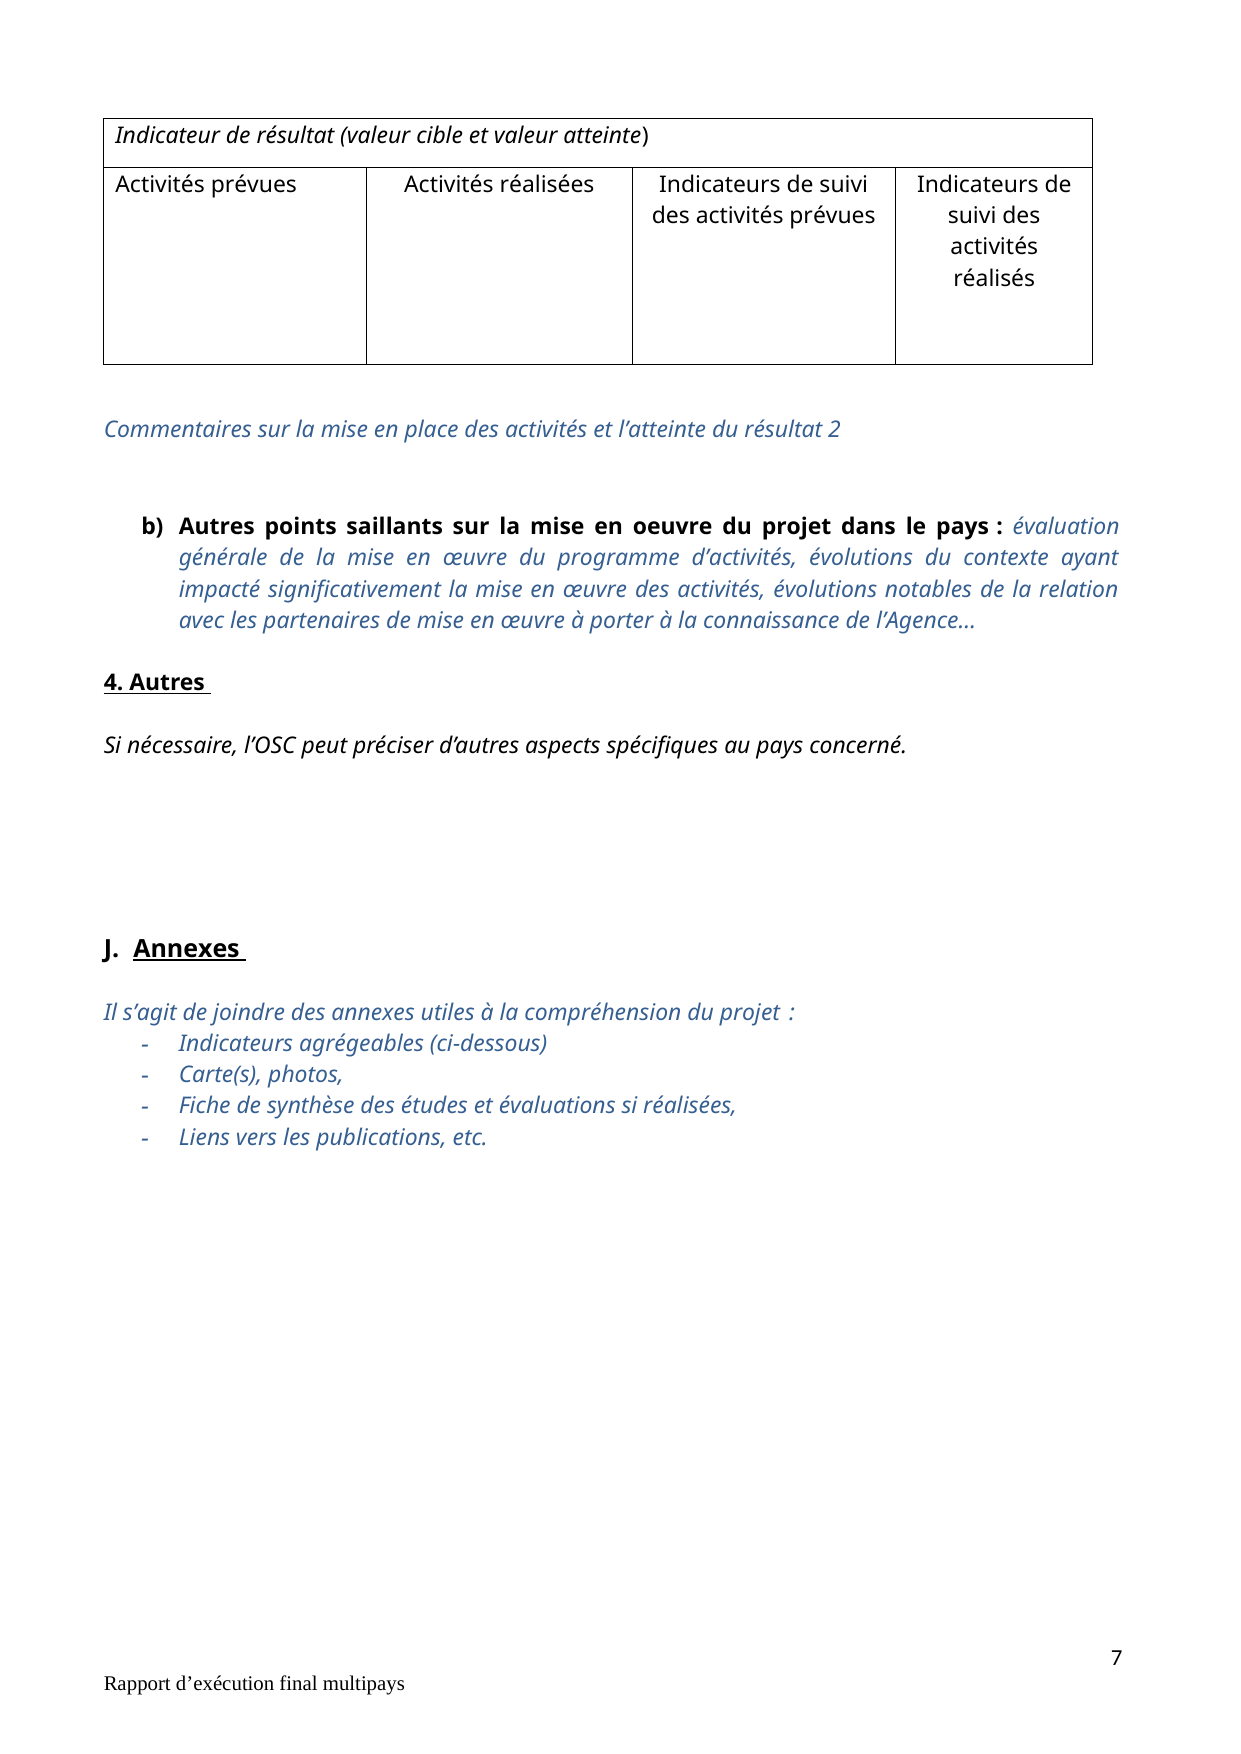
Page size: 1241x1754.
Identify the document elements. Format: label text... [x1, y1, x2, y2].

text Commentaires sur la mise en place des activités et l’atteinte du résultat 2 [103, 413, 1122, 444]
table_cell Activités prévues [104, 168, 366, 364]
list Fiche de synthèse des études et évaluations si réalisées, [141, 1089, 1122, 1121]
list Indicateurs agrégeables (ci-dessous) [141, 1027, 1122, 1058]
list Autres points saillants sur la mise en oeuvre du projet dans le pays : évaluation générale de la mise en œuvre du programme d’activités, évolutions du contexte ayant impacté significativement la mise en œuvre des activités, évolutions notables de la relation avec les partenaires de mise en œuvre à porter à la connaissance de l’Agence… [141, 510, 1122, 635]
table_cell Activités réalisées [367, 168, 632, 364]
text Il s’agit de joindre des annexes utiles à la compréhension du projet : [103, 996, 1122, 1027]
list Liens vers les publications, etc. [141, 1121, 1122, 1152]
list Annexes [103, 930, 1122, 964]
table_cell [104, 119, 1092, 167]
text 4. Autres [103, 666, 1122, 698]
text Si nécessaire, l’OSC peut préciser d’autres aspects spécifiques au pays concerné. [103, 729, 1122, 760]
list Carte(s), photos, [141, 1058, 1122, 1089]
table_cell Indicateurs de suivi des activités réalisés [896, 168, 1092, 364]
table_cell Indicateurs de suivi des activités prévues [633, 168, 895, 364]
